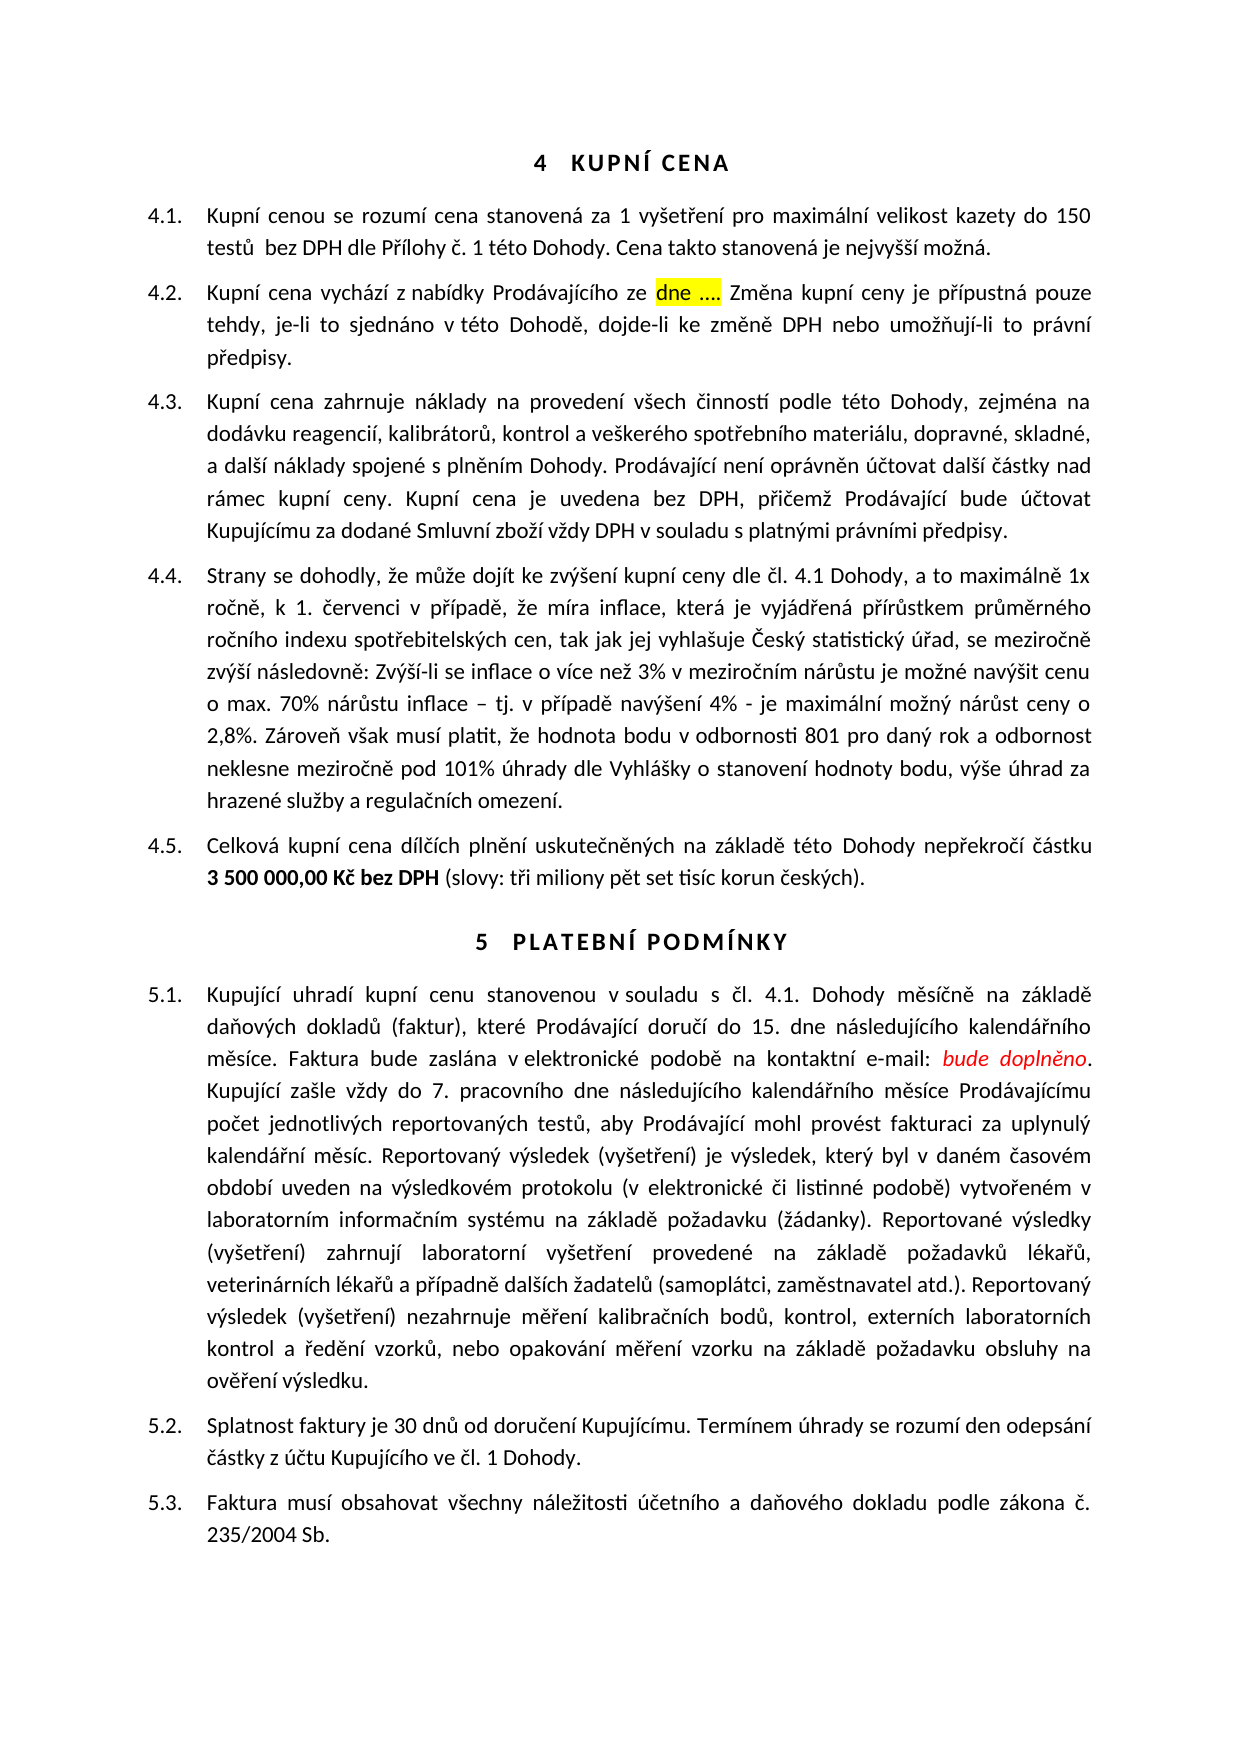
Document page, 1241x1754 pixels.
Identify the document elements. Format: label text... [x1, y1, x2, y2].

list Kupní cena vychází z nabídky Prodávajícího ze dne …. Změna kupní ceny je přípustná pouze tehdy, je-li to sjednáno v této Dohodě, dojde-li ke změně DPH nebo umožňují-li to právní předpisy. [148, 278, 1093, 371]
list Kupní cenou se rozumí cena stanovená za 1 vyšetření pro maximální velikost kazety do 150 testů bez DPH dle Přílohy č. 1 této Dohody. Cena takto stanovená je nejvyšší možná. [148, 201, 1093, 262]
subtitle PLATEBNÍ PODMÍNKY [169, 926, 1093, 957]
list Splatnost faktury je 30 dnů od doručení Kupujícímu. Termínem úhrady se rozumí den odepsání částky z účtu Kupujícího ve čl. 1 Dohody. [148, 1411, 1093, 1471]
subtitle KUPNÍ CENA [169, 148, 1093, 178]
list Strany se dohodly, že může dojít ke zvýšení kupní ceny dle čl. 4.1 Dohody, a to maximálně 1x ročně, k 1. červenci v případě, že míra inflace, která je vyjádřená přírůstkem průměrného ročního indexu spotřebitelských cen, tak jak jej vyhlašuje Český statistický úřad, se meziročně zvýší následovně: Zvýší-li se inflace o více než 3% v meziročním nárůstu je možné navýšit cenu o max. 70% nárůstu inflace – tj. v případě navýšení 4% - je maximální možný nárůst ceny o 2,8%. Zároveň však musí platit, že hodnota bodu v odbornosti 801 pro daný rok a odbornost neklesne meziročně pod 101% úhrady dle Vyhlášky o stanovení hodnoty bodu, výše úhrad za hrazené služby a regulačních omezení. [148, 561, 1093, 814]
list Celková kupní cena dílčích plnění uskutečněných na základě této Dohody nepřekročí částku 3 500 000,00 Kč bez DPH (slovy: tři miliony pět set tisíc korun českých). [148, 831, 1093, 891]
list Kupující uhradí kupní cenu stanovenou v souladu s čl. 4.1. Dohody měsíčně na základě daňových dokladů (faktur), které Prodávající doručí do 15. dne následujícího kalendářního měsíce. Faktura bude zaslána v elektronické podobě na kontaktní e-mail: bude doplněno. Kupující zašle vždy do 7. pracovního dne následujícího kalendářního měsíce Prodávajícímu počet jednotlivých reportovaných testů, aby Prodávající mohl provést fakturaci za uplynulý kalendářní měsíc. Reportovaný výsledek (vyšetření) je výsledek, který byl v daném časovém období uveden na výsledkovém protokolu (v elektronické či listinné podobě) vytvořeném v laboratorním informačním systému na základě požadavku (žádanky). Reportované výsledky (vyšetření) zahrnují laboratorní vyšetření provedené na základě požadavků lékařů, veterinárních lékařů a případně dalších žadatelů (samoplátci, zaměstnavatel atd.). Reportovaný výsledek (vyšetření) nezahrnuje měření kalibračních bodů, kontrol, externích laboratorních kontrol a ředění vzorků, nebo opakování měření vzorku na základě požadavku obsluhy na ověření výsledku. [148, 980, 1093, 1394]
list Kupní cena zahrnuje náklady na provedení všech činností podle této Dohody, zejména na dodávku reagencií, kalibrátorů, kontrol a veškerého spotřebního materiálu, dopravné, skladné, a další náklady spojené s plněním Dohody. Prodávající není oprávněn účtovat další částky nad rámec kupní ceny. Kupní cena je uvedena bez DPH, přičemž Prodávající bude účtovat Kupujícímu za dodané Smluvní zboží vždy DPH v souladu s platnými právními předpisy. [148, 387, 1093, 544]
list Faktura musí obsahovat všechny náležitosti účetního a daňového dokladu podle zákona č. 235/2004 Sb. [148, 1488, 1093, 1548]
